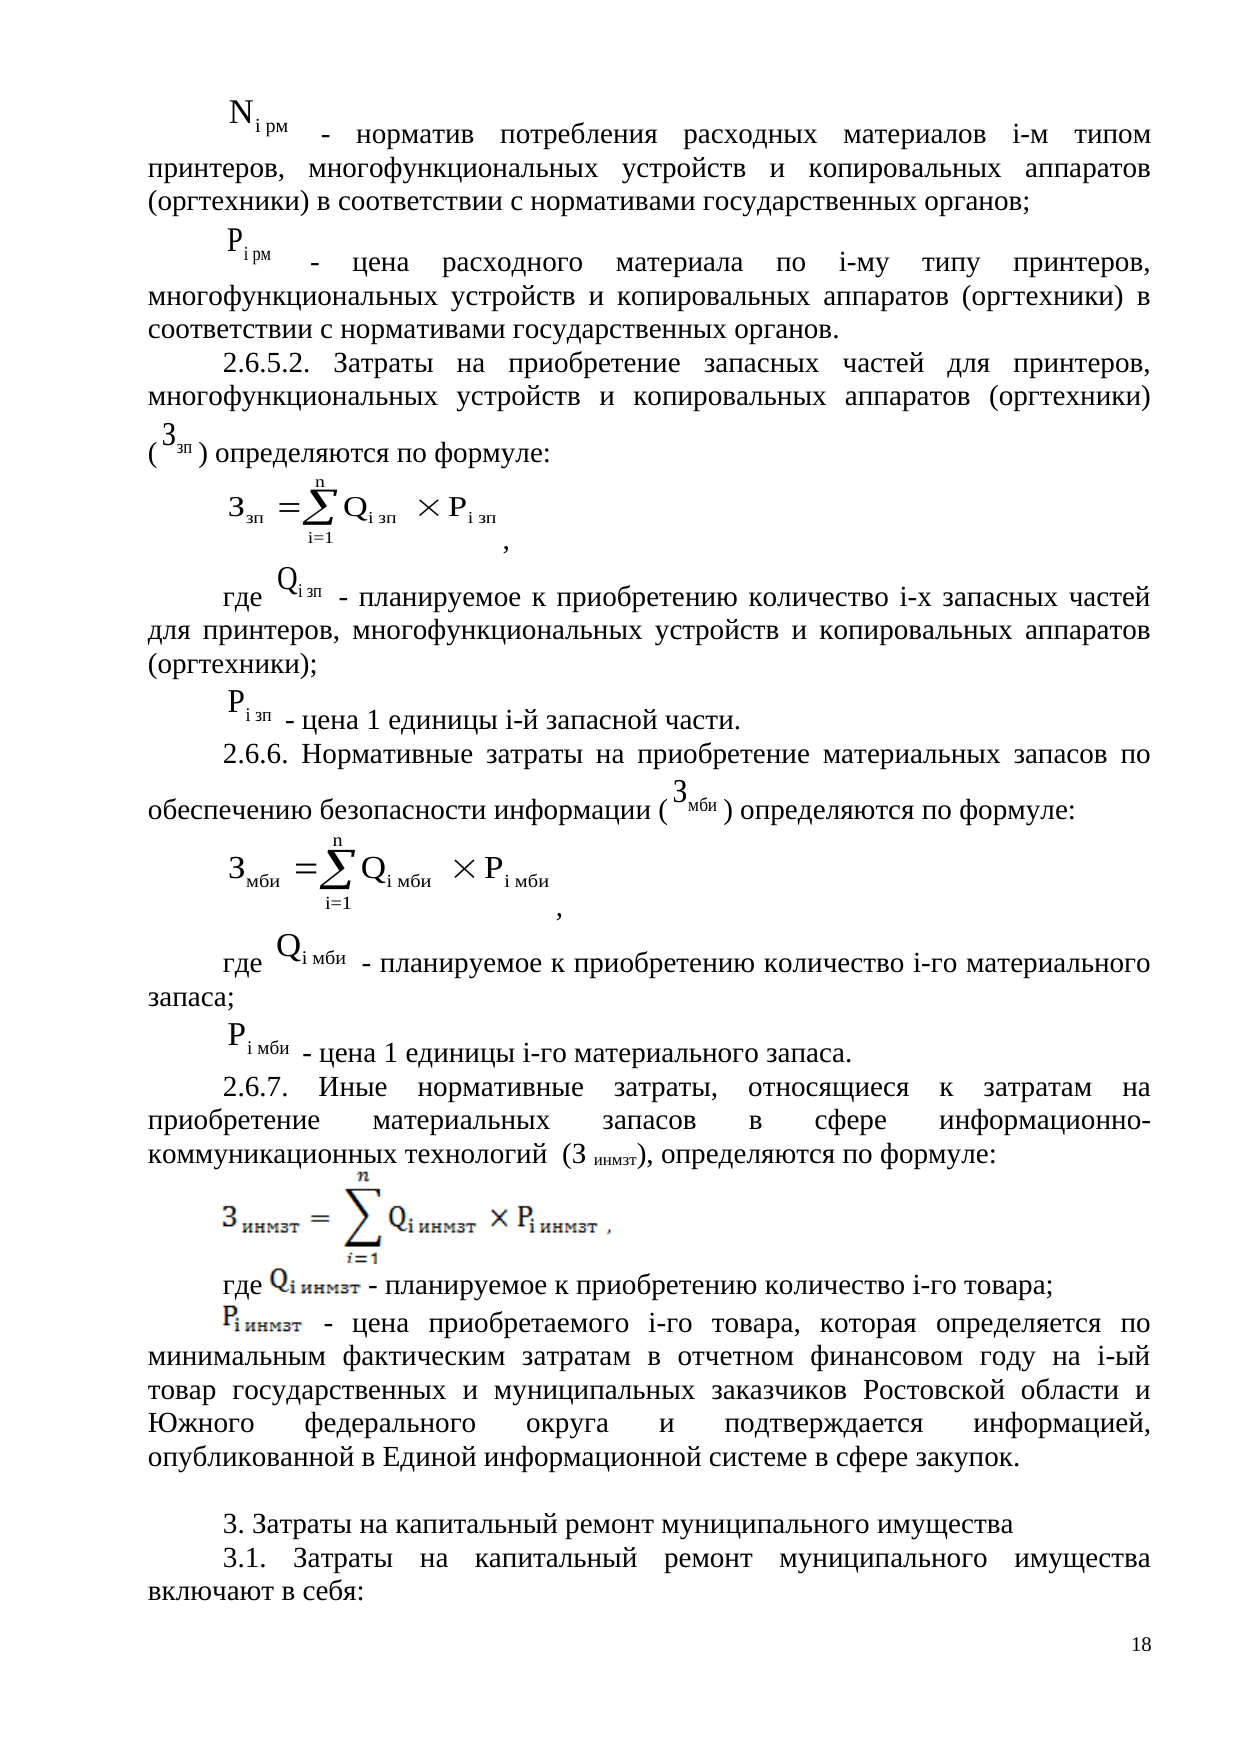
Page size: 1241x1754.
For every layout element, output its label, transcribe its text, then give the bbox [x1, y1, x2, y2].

text где - планируемое к приобретению количество i-х запасных частей для принтеров, многофункциональных устройств и копировальных аппаратов (оргтехники); [148, 556, 1152, 679]
text - цена 1 единицы i-го материального запаса. [148, 1012, 1152, 1069]
text 2.6.6. Нормативные затраты на приобретение материальных запасов по обеспечению безопасности информации () определяются по формуле: [148, 736, 1152, 826]
text 2.6.7. Иные нормативные затраты, относящиеся к затратам на приобретение материальных запасов в сфере информационно-коммуникационных технологий (З инмзт), определяются по формуле: [148, 1069, 1152, 1169]
text - норматив потребления расходных материалов i-м типом принтеров, многофункциональных устройств и копировальных аппаратов (оргтехники) в соответствии с нормативами государственных органов; [148, 89, 1152, 217]
picture [222, 1300, 304, 1333]
text , [148, 826, 1152, 923]
text , [148, 468, 1152, 556]
text - цена приобретаемого i-го товара, которая определяется по минимальным фактическим затратам в отчетном финансовом году на i-ый товар государственных и муниципальных заказчиков Ростовской области и Южного федерального округа и подтверждается информацией, опубликованной в Единой информационной системе в сфере закупок. [148, 1301, 1152, 1473]
text - цена расходного материала по i-му типу принтеров, многофункциональных устройств и копировальных аппаратов (оргтехники) в соответствии с нормативами государственных органов. [148, 217, 1152, 345]
picture [222, 1169, 612, 1295]
text 3.1. Затраты на капитальный ремонт муниципального имущества включают в себя: [148, 1540, 1152, 1607]
text 3. Затраты на капитальный ремонт муниципального имущества [148, 1506, 1152, 1540]
text где - планируемое к приобретению количество i-го товара; [148, 1263, 1152, 1301]
text 2.6.5.2. Затраты на приобретение запасных частей для принтеров, многофункциональных устройств и копировальных аппаратов (оргтехники) () определяются по формуле: [148, 345, 1152, 468]
text - цена 1 единицы i-й запасной части. [148, 679, 1152, 736]
text где - планируемое к приобретению количество i-го материального запаса; [148, 923, 1152, 1012]
